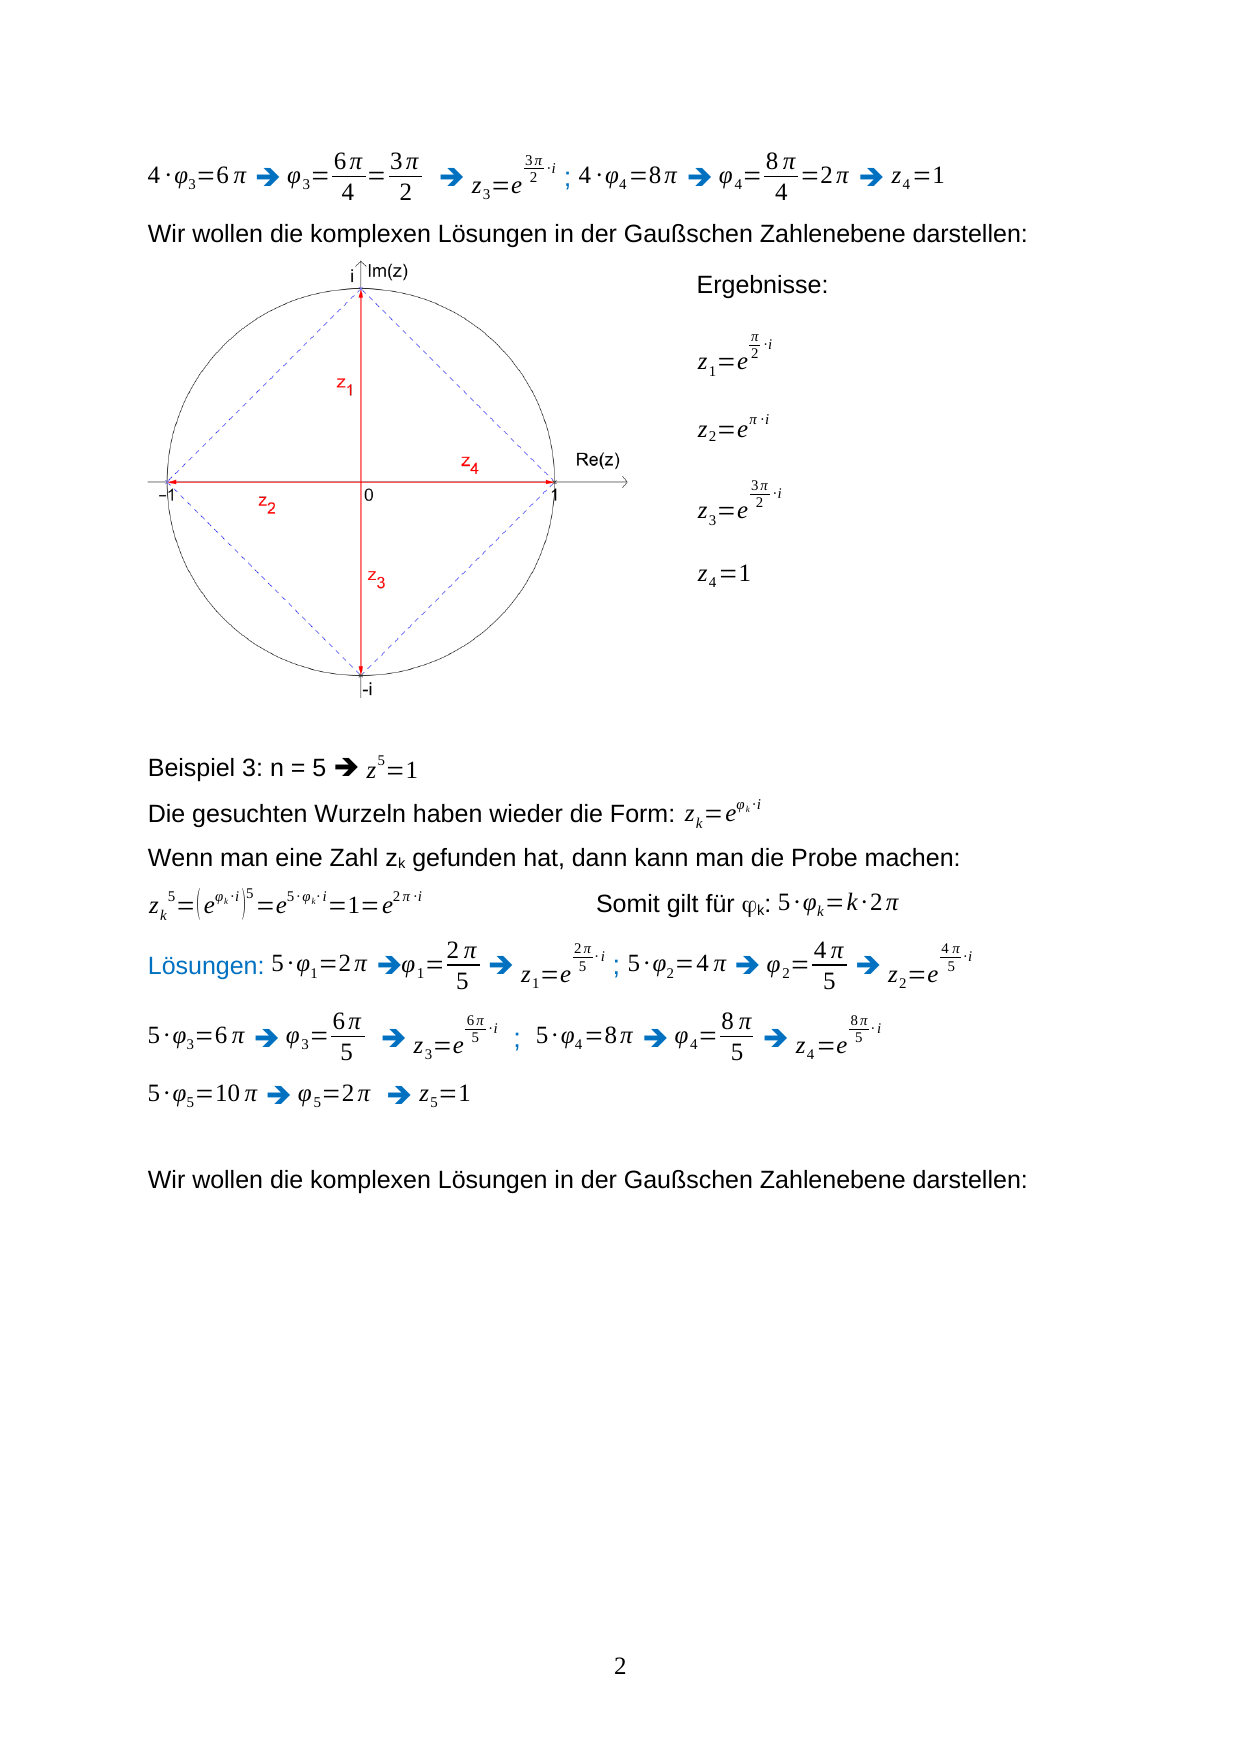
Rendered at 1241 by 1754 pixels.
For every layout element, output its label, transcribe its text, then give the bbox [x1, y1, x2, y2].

text Lösungen: ; [148, 936, 1093, 995]
text ; [148, 1008, 1093, 1067]
text Somit gilt für k: [148, 884, 1093, 924]
text Beispiel 3: n = 5 [148, 752, 1093, 783]
text Die gesuchten Wurzeln haben wieder die Form: [148, 795, 1093, 831]
text ; [148, 148, 1093, 207]
text Wenn man eine Zahl zk gefunden hat, dann kann man die Probe machen: [148, 843, 1093, 872]
text Wir wollen die komplexen Lösungen in der Gaußschen Zahlenebene darstellen: [148, 1165, 1093, 1194]
text Wir wollen die komplexen Lösungen in der Gaußschen Zahlenebene darstellen: [148, 219, 1093, 248]
picture [147, 260, 628, 698]
